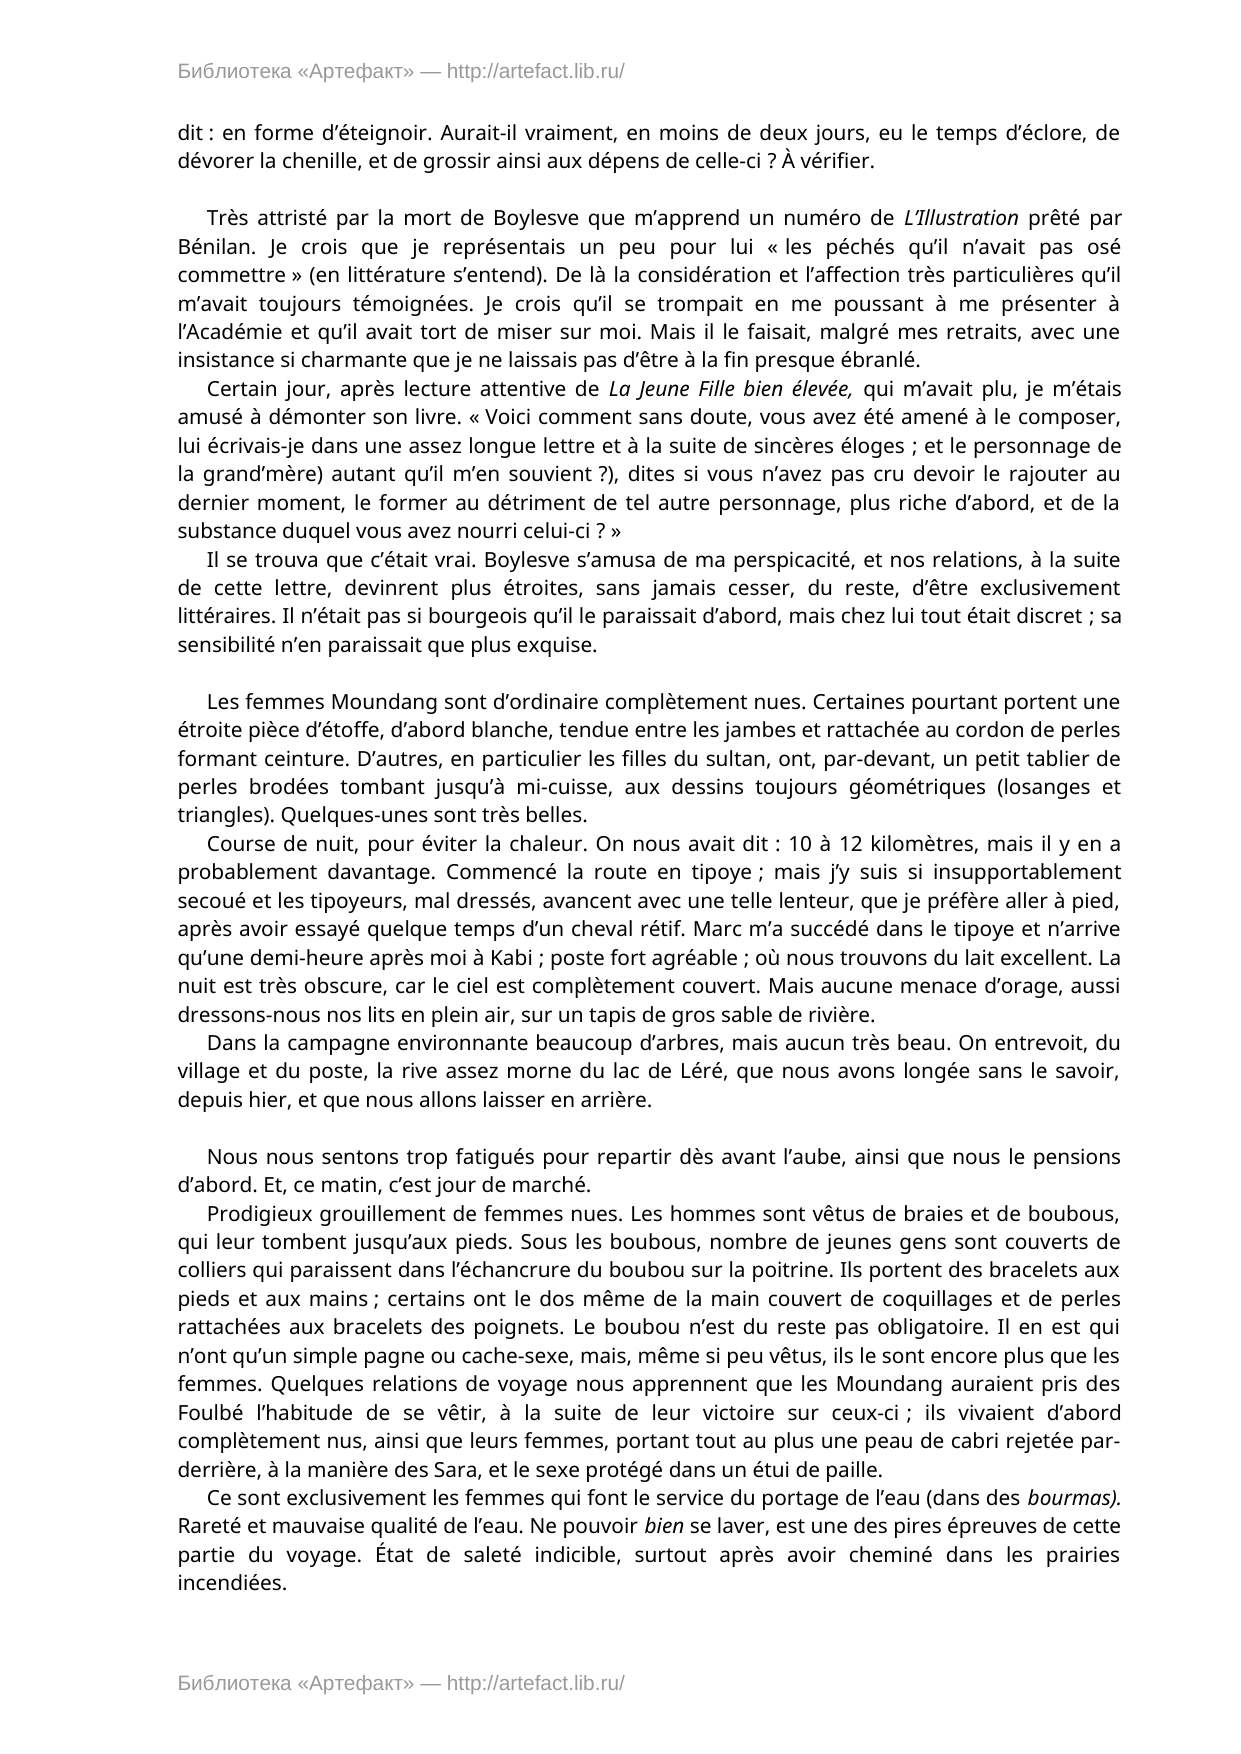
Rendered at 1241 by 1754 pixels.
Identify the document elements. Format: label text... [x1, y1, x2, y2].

text Dans la campagne environnante beaucoup d’arbres, mais aucun très beau. On entrevoit, du village et du poste, la rive assez morne du lac de Léré, que nous avons longée sans le savoir, depuis hier, et que nous allons laisser en arrière. [177, 1028, 1122, 1113]
text Nous nous sentons trop fatigués pour repartir dès avant l’aube, ainsi que nous le pensions d’abord. Et, ce matin, c’est jour de marché. [177, 1142, 1122, 1199]
text Très attristé par la mort de Boylesve que m’apprend un numéro de L’Illustration prêté par Bénilan. Je crois que je représentais un peu pour lui « les péchés qu’il n’avait pas osé commettre » (en littérature s’entend). De là la considération et l’affection très particulières qu’il m’avait toujours témoignées. Je crois qu’il se trompait en me poussant à me présenter à l’Académie et qu’il avait tort de miser sur moi. Mais il le faisait, malgré mes retraits, avec une insistance si charmante que je ne laissais pas d’être à la fin presque ébranlé. [177, 203, 1122, 374]
text Certain jour, après lecture attentive de La Jeune Fille bien élevée, qui m’avait plu, je m’étais amusé à démonter son livre. « Voici comment sans doute, vous avez été amené à le composer, lui écrivais-je dans une assez longue lettre et à la suite de sincères éloges ; et le personnage de la grand’mère) autant qu’il m’en souvient ?), dites si vous n’avez pas cru devoir le rajouter au dernier moment, le former au détriment de tel autre personnage, plus riche d’abord, et de la substance duquel vous avez nourri celui-ci ? » [177, 374, 1122, 545]
text Prodigieux grouillement de femmes nues. Les hommes sont vêtus de braies et de boubous, qui leur tombent jusqu’aux pieds. Sous les boubous, nombre de jeunes gens sont couverts de colliers qui paraissent dans l’échancrure du boubou sur la poitrine. Ils portent des bracelets aux pieds et aux mains ; certains ont le dos même de la main couvert de coquillages et de perles rattachées aux bracelets des poignets. Le boubou n’est du reste pas obligatoire. Il en est qui n’ont qu’un simple pagne ou cache-sexe, mais, même si peu vêtus, ils le sont encore plus que les femmes. Quelques relations de voyage nous apprennent que les Moundang auraient pris des Foulbé l’habitude de se vêtir, à la suite de leur victoire sur ceux-ci ; ils vivaient d’abord complètement nus, ainsi que leurs femmes, portant tout au plus une peau de cabri rejetée par-derrière, à la manière des Sara, et le sexe protégé dans un étui de paille. [177, 1199, 1122, 1483]
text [177, 118, 1122, 175]
text Il se trouva que c’était vrai. Boylesve s’amusa de ma perspicacité, et nos relations, à la suite de cette lettre, devinrent plus étroites, sans jamais cesser, du reste, d’être exclusivement littéraires. Il n’était pas si bourgeois qu’il le paraissait d’abord, mais chez lui tout était discret ; sa sensibilité n’en paraissait que plus exquise. [177, 545, 1122, 658]
text Course de nuit, pour éviter la chaleur. On nous avait dit : 10 à 12 kilomètres, mais il y en a probablement davantage. Commencé la route en tipoye ; mais j’y suis si insupportablement secoué et les tipoyeurs, mal dressés, avancent avec une telle lenteur, que je préfère aller à pied, après avoir essayé quelque temps d’un cheval rétif. Marc m’a succédé dans le tipoye et n’arrive qu’une demi-heure après moi à Kabi ; poste fort agréable ; où nous trouvons du lait excellent. La nuit est très obscure, car le ciel est complètement couvert. Mais aucune menace d’orage, aussi dressons-nous nos lits en plein air, sur un tapis de gros sable de rivière. [177, 829, 1122, 1028]
text Les femmes Moundang sont d’ordinaire complètement nues. Certaines pourtant portent une étroite pièce d’étoffe, d’abord blanche, tendue entre les jambes et rattachée au cordon de perles formant ceinture. D’autres, en particulier les filles du sultan, ont, par-devant, un petit tablier de perles brodées tombant jusqu’à mi-cuisse, aux dessins toujours géométriques (losanges et triangles). Quelques-unes sont très belles. [177, 687, 1122, 829]
text Ce sont exclusivement les femmes qui font le service du portage de l’eau (dans des bourmas). Rareté et mauvaise qualité de l’eau. Ne pouvoir bien se laver, est une des pires épreuves de cette partie du voyage. État de saleté indicible, surtout après avoir cheminé dans les prairies incendiées. [177, 1483, 1122, 1597]
